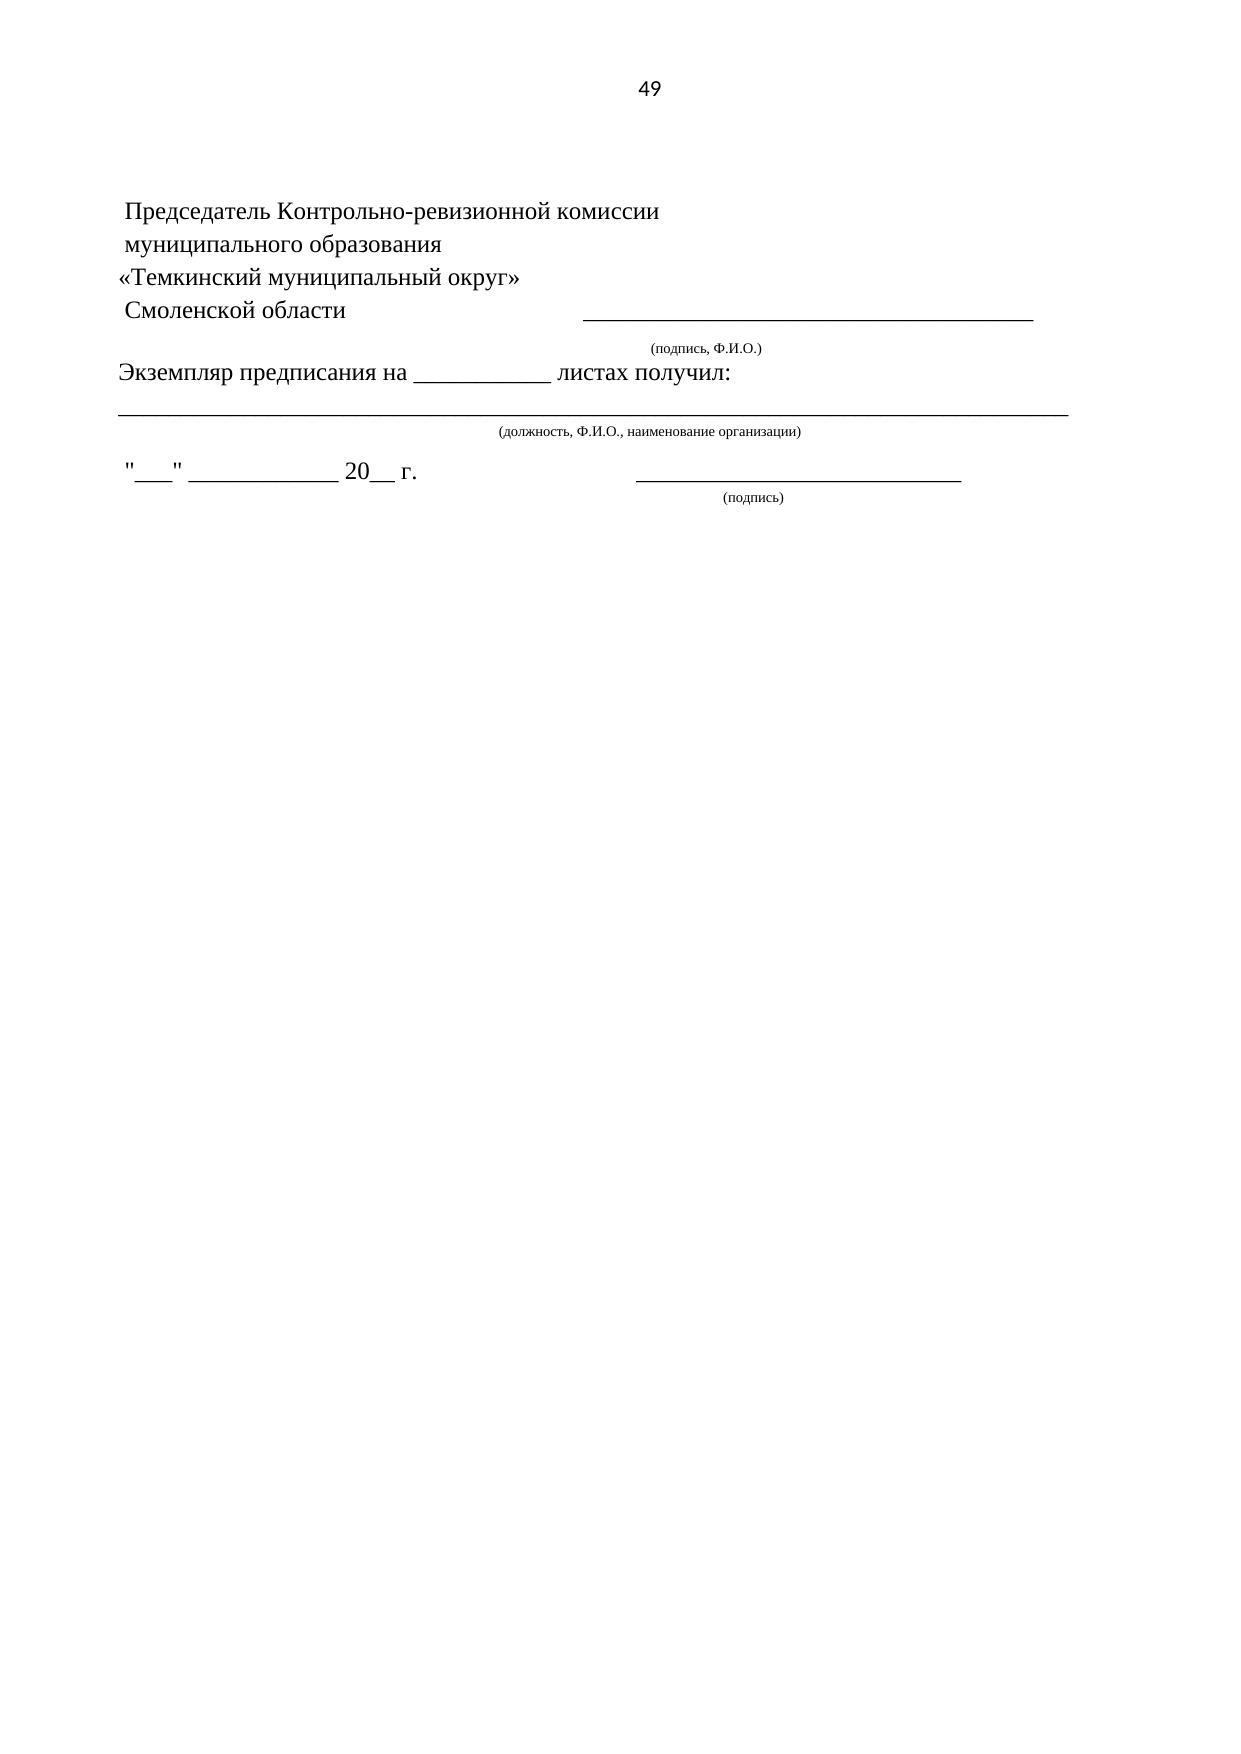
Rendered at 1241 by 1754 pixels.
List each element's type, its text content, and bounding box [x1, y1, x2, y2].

text Смоленской области ____________________________________ [118, 295, 1181, 324]
text (подпись) [118, 489, 1181, 518]
text Председатель Контрольно-ревизионной комиссии [118, 196, 1181, 225]
text (подпись, Ф.И.О.) [118, 328, 1181, 357]
text "___" ____________ 20__ г. __________________________ [118, 456, 1181, 484]
text «Темкинский муниципальный округ» [118, 262, 1181, 291]
text Экземпляр предписания на ___________ листах получил: [118, 357, 1181, 386]
text (должность, Ф.И.О., наименование организации) [118, 423, 1181, 452]
text муниципального образования [118, 229, 1181, 258]
text ____________________________________________________________________________ [118, 390, 1181, 418]
